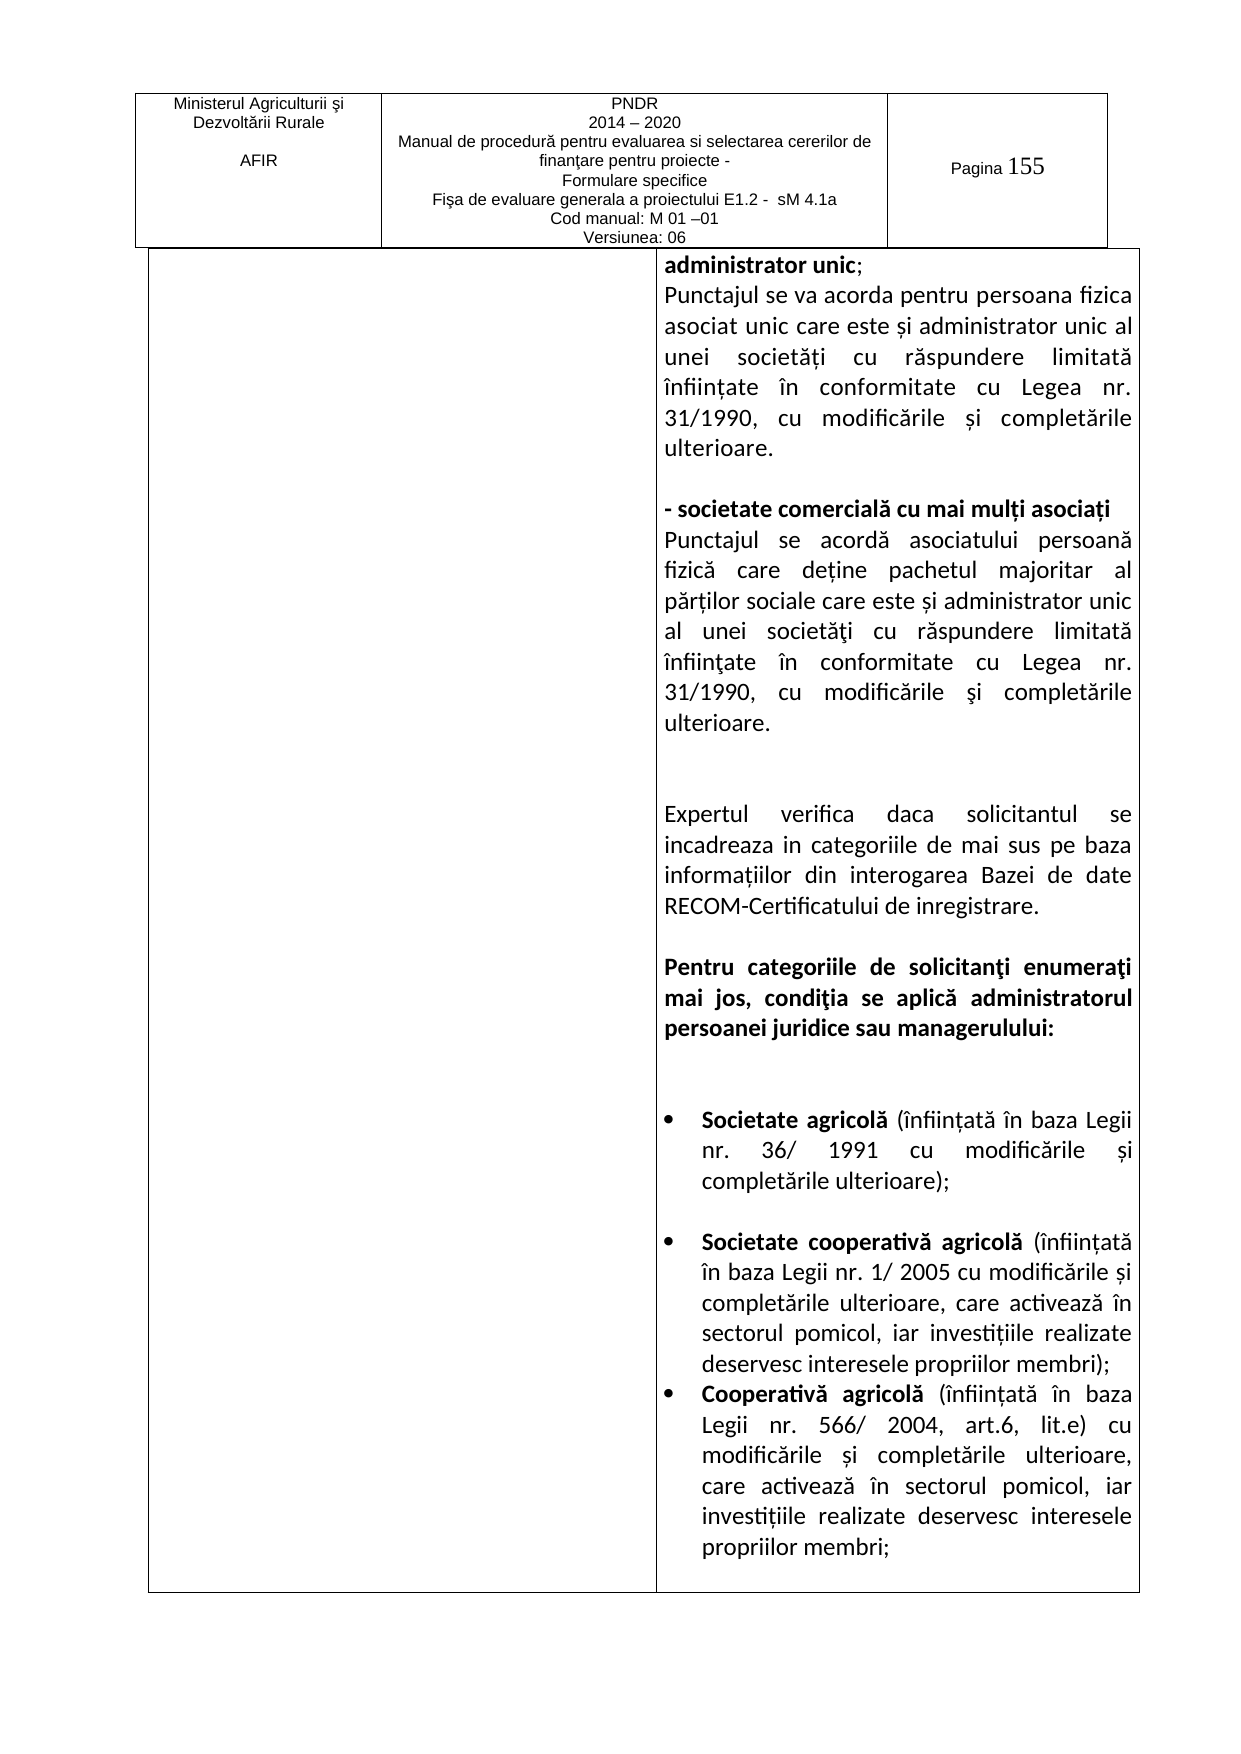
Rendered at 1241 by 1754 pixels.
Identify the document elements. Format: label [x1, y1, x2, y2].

table_cell [149, 249, 656, 1592]
table_cell [657, 249, 1139, 1592]
